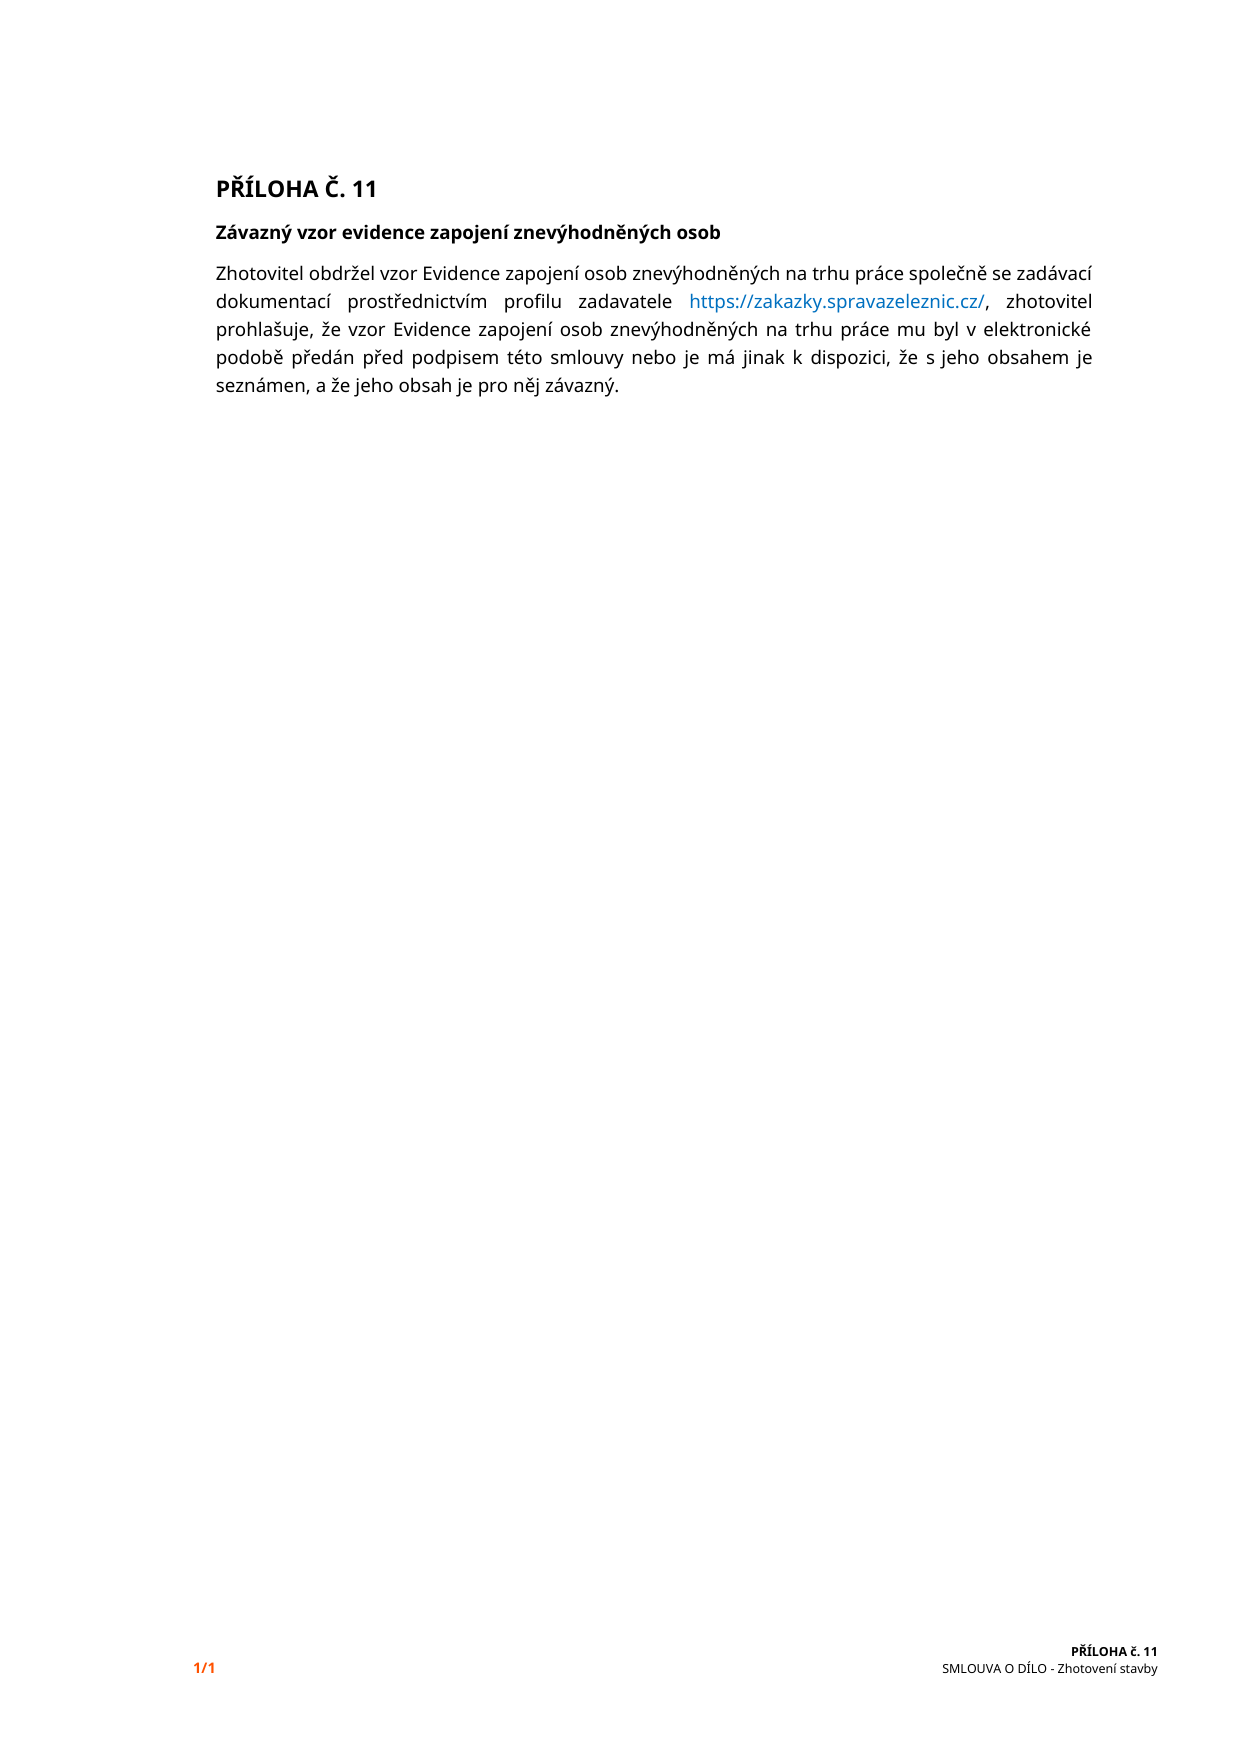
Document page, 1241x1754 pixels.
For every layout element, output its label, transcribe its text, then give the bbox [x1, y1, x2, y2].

text Zhotovitel obdržel vzor Evidence zapojení osob znevýhodněných na trhu práce společně se zadávací dokumentací prostřednictvím profilu zadavatele https://zakazky.spravazeleznic.cz/, zhotovitel prohlašuje, že vzor Evidence zapojení osob znevýhodněných na trhu práce mu byl v elektronické podobě předán před podpisem této smlouvy nebo je má jinak k dispozici, že s jeho obsahem je seznámen, a že jeho obsah je pro něj závazný. [216, 260, 1093, 397]
text Závazný vzor evidence zapojení znevýhodněných osob [216, 219, 1093, 245]
text Příloha č. 11 [216, 172, 1093, 204]
